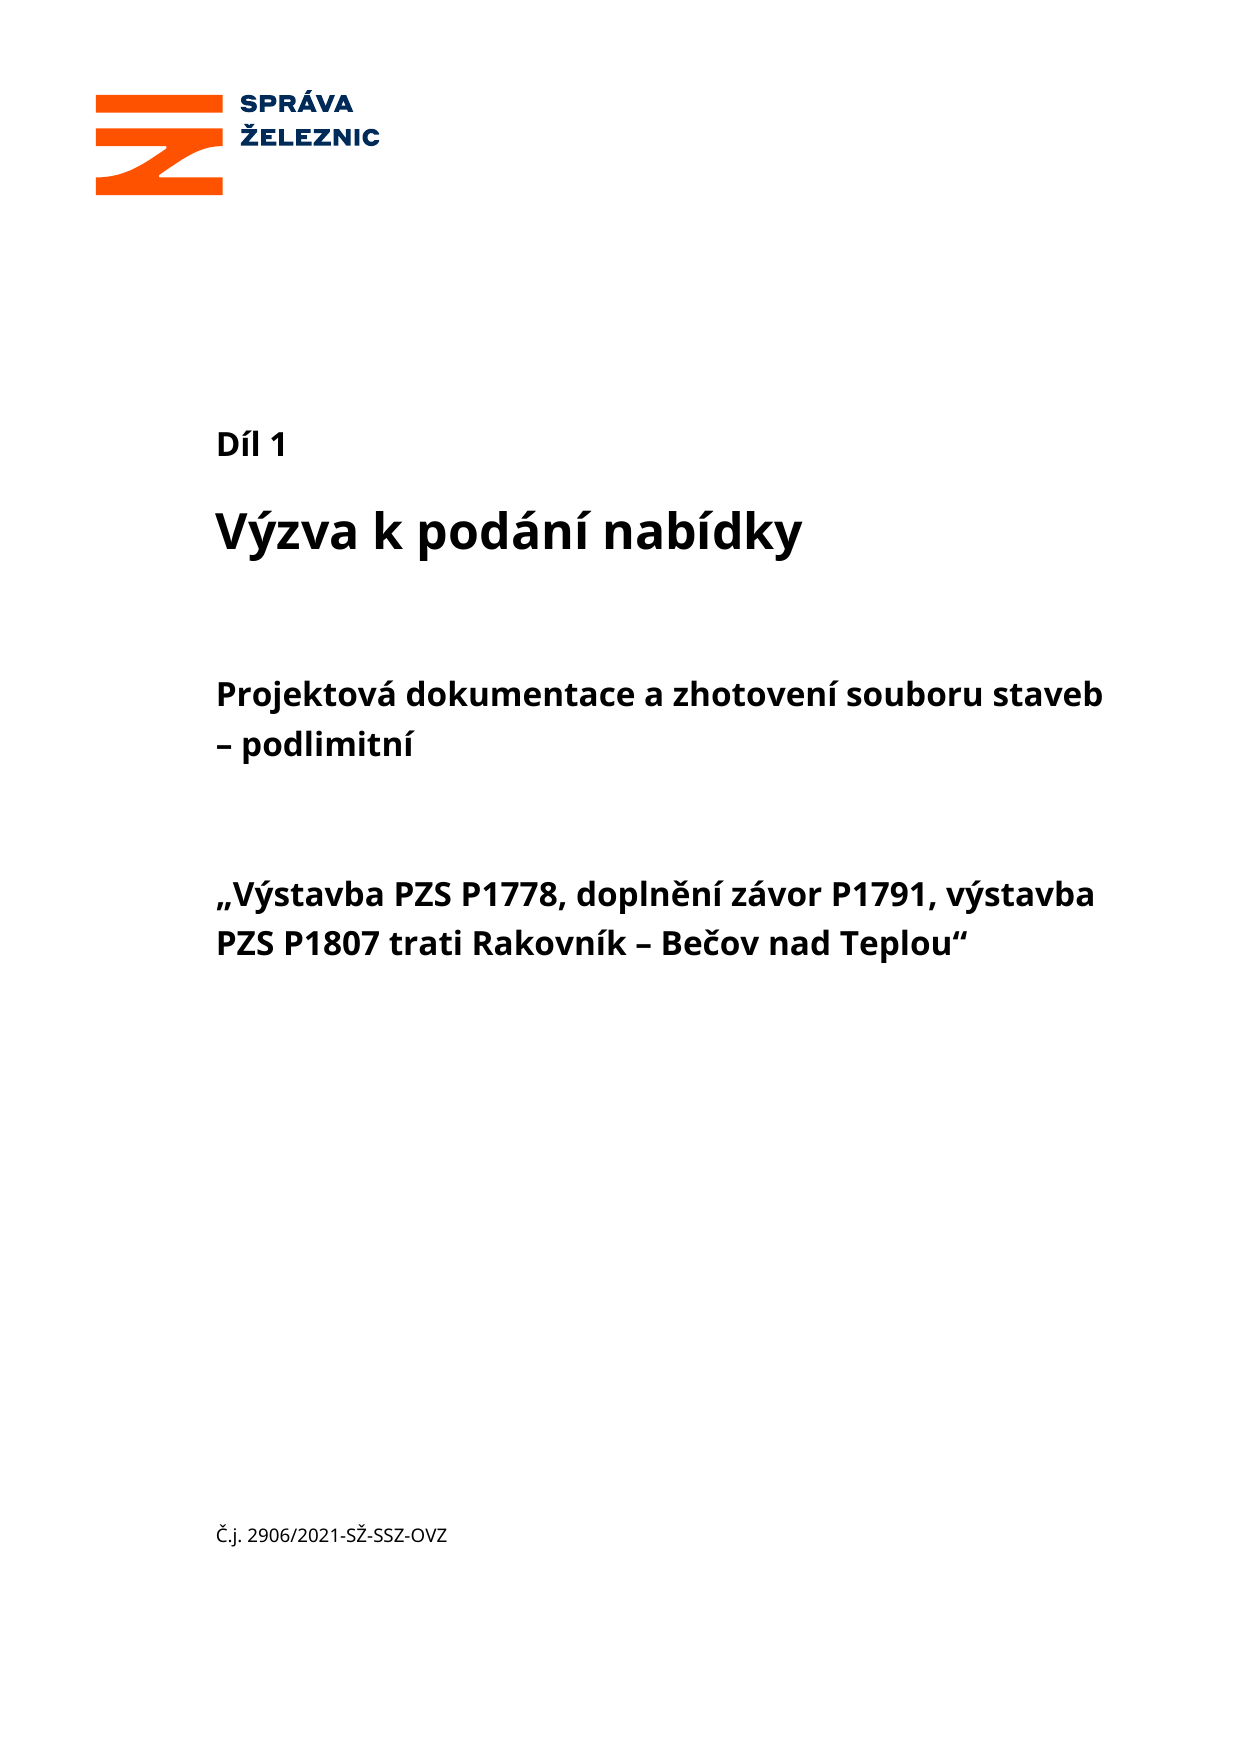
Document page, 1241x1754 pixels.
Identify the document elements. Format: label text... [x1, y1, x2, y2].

text Výzva k podání nabídky [216, 496, 1122, 564]
text Projektová dokumentace a zhotovení souboru staveb – podlimitní [216, 671, 1122, 766]
text Díl 1 [216, 421, 1122, 466]
text „Výstavba PZS P1778, doplnění závor P1791, výstavba PZS P1807 trati Rakovník – Bečov nad Teplou“ [216, 870, 1122, 966]
list Č.j. 2906/2021-SŽ-SSZ-OVZ [216, 1522, 1122, 1547]
